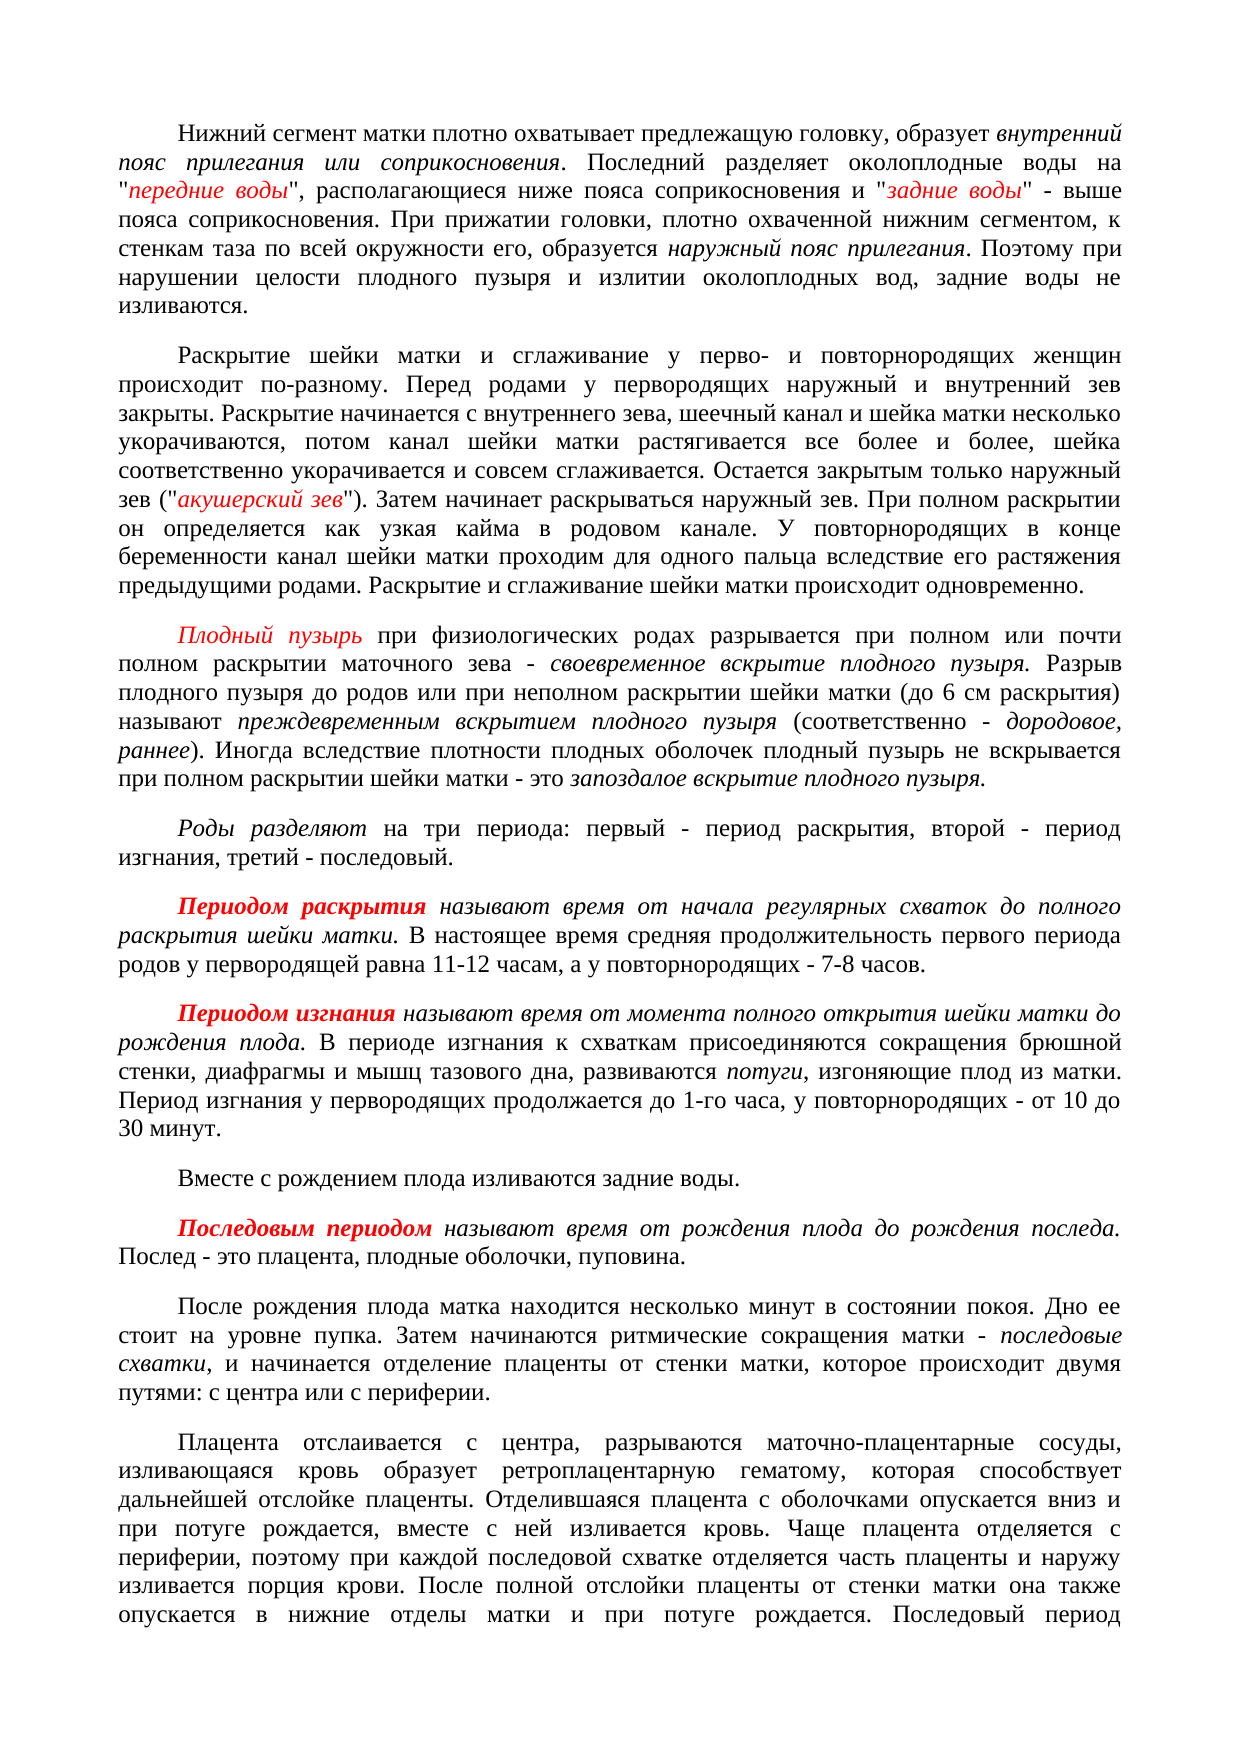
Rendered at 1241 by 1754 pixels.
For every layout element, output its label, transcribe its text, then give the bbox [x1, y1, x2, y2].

text Периодом изгнания называют время от момента полного открытия шейки матки до рождения плода. В периоде изгнания к схваткам присоединяются сокращения брюшной стенки, диафрагмы и мышц тазового дна, развиваются потуги, изгоняющие плод из матки. Период изгнания у первородящих продолжается до 1-го часа, у повторнородящих - от 10 до 30 минут. [118, 998, 1122, 1142]
text Вместе с рождением плода изливаются задние воды. [118, 1163, 1122, 1192]
text После рождения плода матка находится несколько минут в состоянии покоя. Дно ее стоит на уровне пупка. Затем начинаются ритмические сокращения матки - последовые схватки, и начинается отделение плаценты от стенки матки, которое происходит двумя путями: с центра или с периферии. [118, 1291, 1122, 1406]
text Раскрытие шейки матки и сглаживание у перво- и повторнородящих женщин происходит по-разному. Перед родами у первородящих наружный и внутренний зев закрыты. Раскрытие начинается с внутреннего зева, шеечный канал и шейка матки несколько укорачиваются, потом канал шейки матки растягивается все более и более, шейка соответственно укорачивается и совсем сглаживается. Остается закрытым только наружный зев ("акушерский зев"). Затем начинает раскрываться наружный зев. При полном раскрытии он определяется как узкая кайма в родовом канале. У повторнородящих в конце беременности канал шейки матки проходим для одного пальца вследствие его растяжения предыдущими родами. Раскрытие и сглаживание шейки матки происходит одновременно. [118, 340, 1122, 599]
text Периодом раскрытия называют время от начала регулярных схваток до полного раскрытия шейки матки. В настоящее время средняя продолжительность первого периода родов у первородящей равна 11-12 часам, а у повторнородящих - 7-8 часов. [118, 891, 1122, 978]
text Последовым периодом называют время от рождения плода до рождения последа. Послед - это плацента, плодные оболочки, пуповина. [118, 1213, 1122, 1270]
text Плодный пузырь при физиологических родах разрывается при полном или почти полном раскрытии маточного зева - своевременное вскрытие плодного пузыря. Разрыв плодного пузыря до родов или при неполном раскрытии шейки матки (до 6 см раскрытия) называют преждевременным вскрытием плодного пузыря (соответственно - дородовое, раннее). Иногда вследствие плотности плодных оболочек плодный пузырь не вскрывается при полном раскрытии шейки матки - это запоздалое вскрытие плодного пузыря. [118, 620, 1122, 792]
text Роды разделяют на три периода: первый - период раскрытия, второй - период изгнания, третий - последовый. [118, 813, 1122, 871]
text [118, 1427, 1122, 1628]
text Нижний сегмент матки плотно охватывает предлежащую головку, образует внутренний пояс прилегания или соприкосновения. Последний разделяет околоплодные воды на "передние воды", располагающиеся ниже пояса соприкосновения и "задние воды" - выше пояса соприкосновения. При прижатии головки, плотно охваченной нижним сегментом, к стенкам таза по всей окружности его, образуется наружный пояс прилегания. Поэтому при нарушении целости плодного пузыря и излитии околоплодных вод, задние воды не изливаются. [118, 118, 1122, 319]
